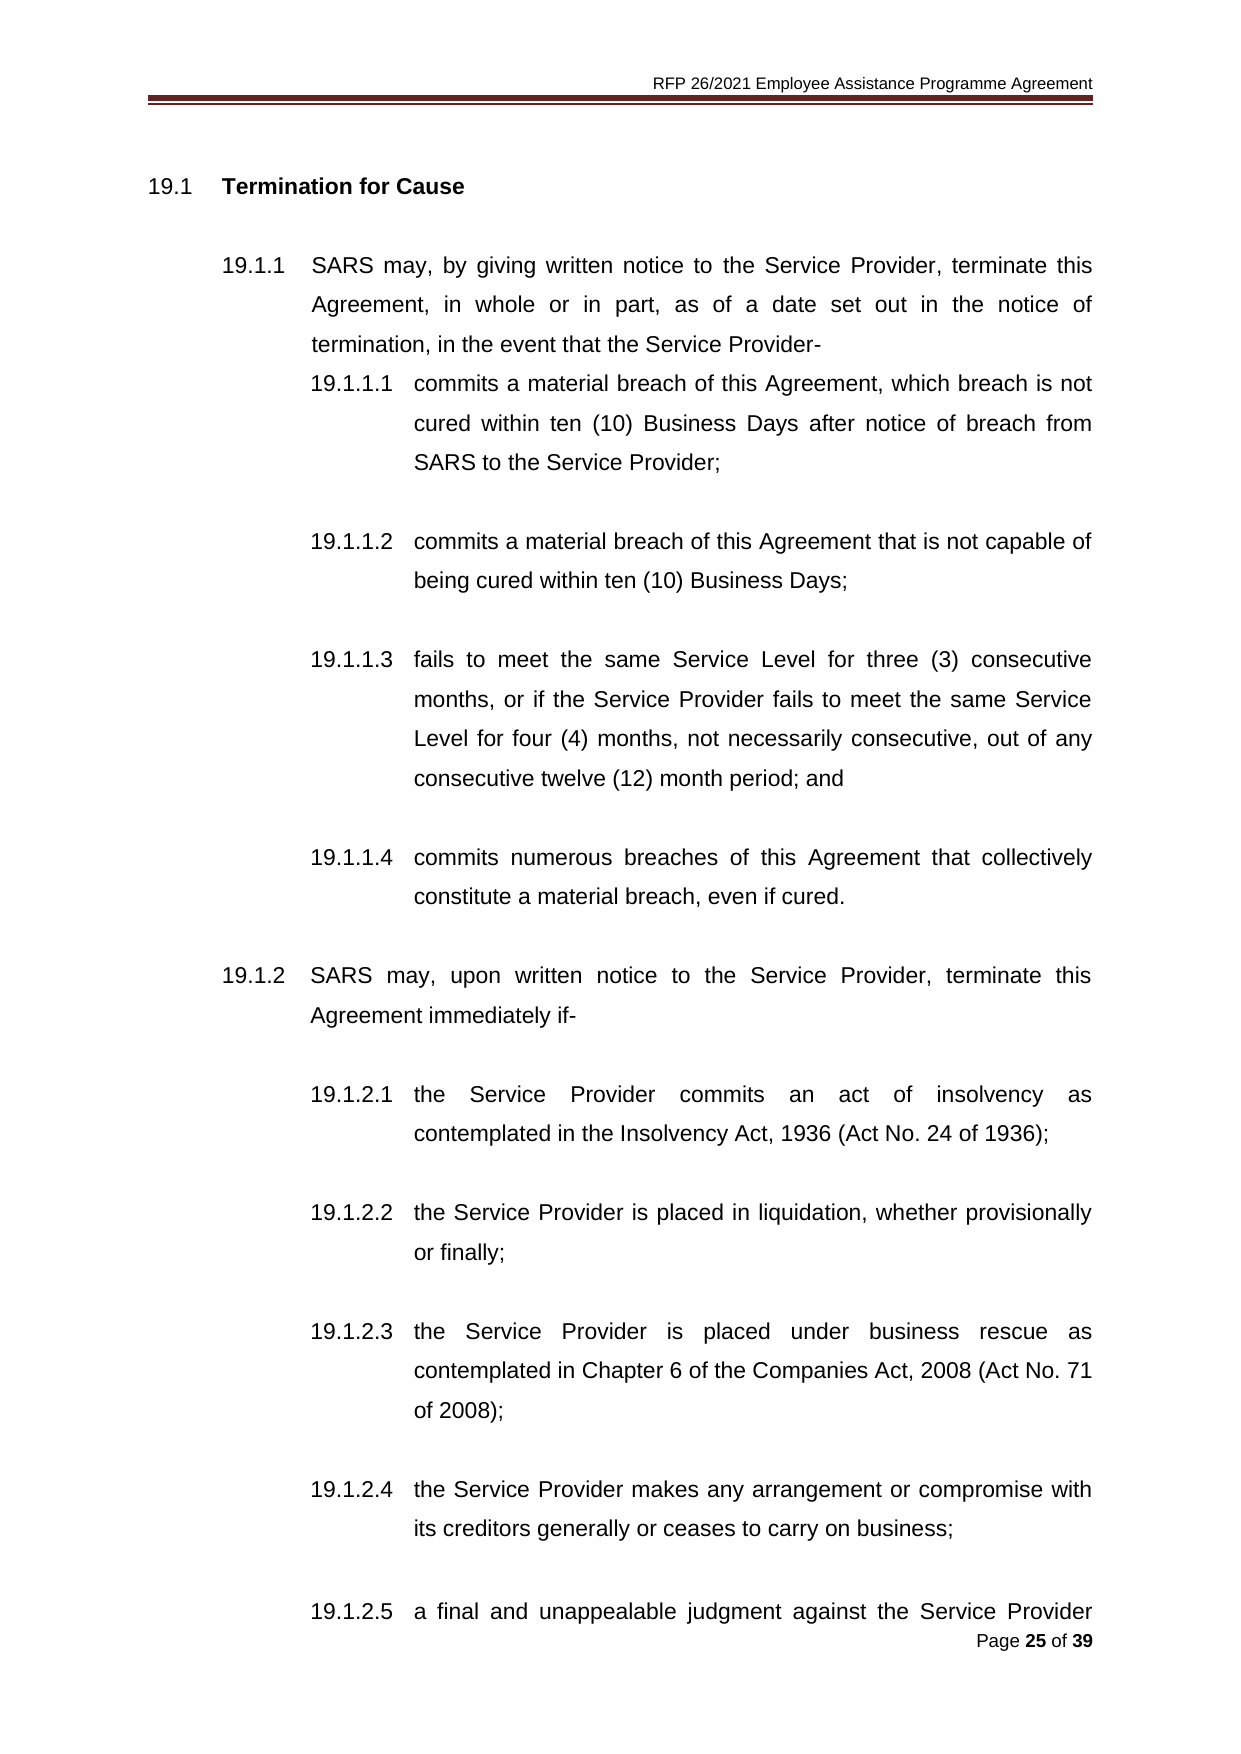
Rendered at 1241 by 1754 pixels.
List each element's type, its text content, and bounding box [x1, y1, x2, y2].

list the Service Provider is placed under business rescue as contemplated in Chapter 6 of the Companies Act, 2008 (Act No. 71 of 2008); [310, 1318, 1093, 1423]
list SARS may, upon written notice to the Service Provider, terminate this Agreement immediately if- [222, 962, 1093, 1028]
list commits a material breach of this Agreement, which breach is not cured within ten (10) Business Days after notice of breach from SARS to the Service Provider; [310, 370, 1093, 475]
list the Service Provider commits an act of insolvency as contemplated in the Insolvency Act, 1936 (Act No. 24 of 1936); [310, 1081, 1093, 1147]
list commits a material breach of this Agreement that is not capable of being cured within ten (10) Business Days; [310, 528, 1093, 594]
list the Service Provider is placed in liquidation, whether provisionally or finally; [310, 1199, 1093, 1265]
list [310, 1598, 1093, 1624]
list SARS may, by giving written notice to the Service Provider, terminate this Agreement, in whole or in part, as of a date set out in the notice of termination, in the event that the Service Provider- [222, 252, 1093, 357]
list the Service Provider makes any arrangement or compromise with its creditors generally or ceases to carry on business; [310, 1476, 1093, 1541]
list fails to meet the same Service Level for three (3) consecutive months, or if the Service Provider fails to meet the same Service Level for four (4) months, not necessarily consecutive, out of any consecutive twelve (12) month period; and [310, 646, 1093, 791]
list Termination for Cause [148, 173, 1093, 199]
list commits numerous breaches of this Agreement that collectively constitute a material breach, even if cured. [310, 844, 1093, 910]
